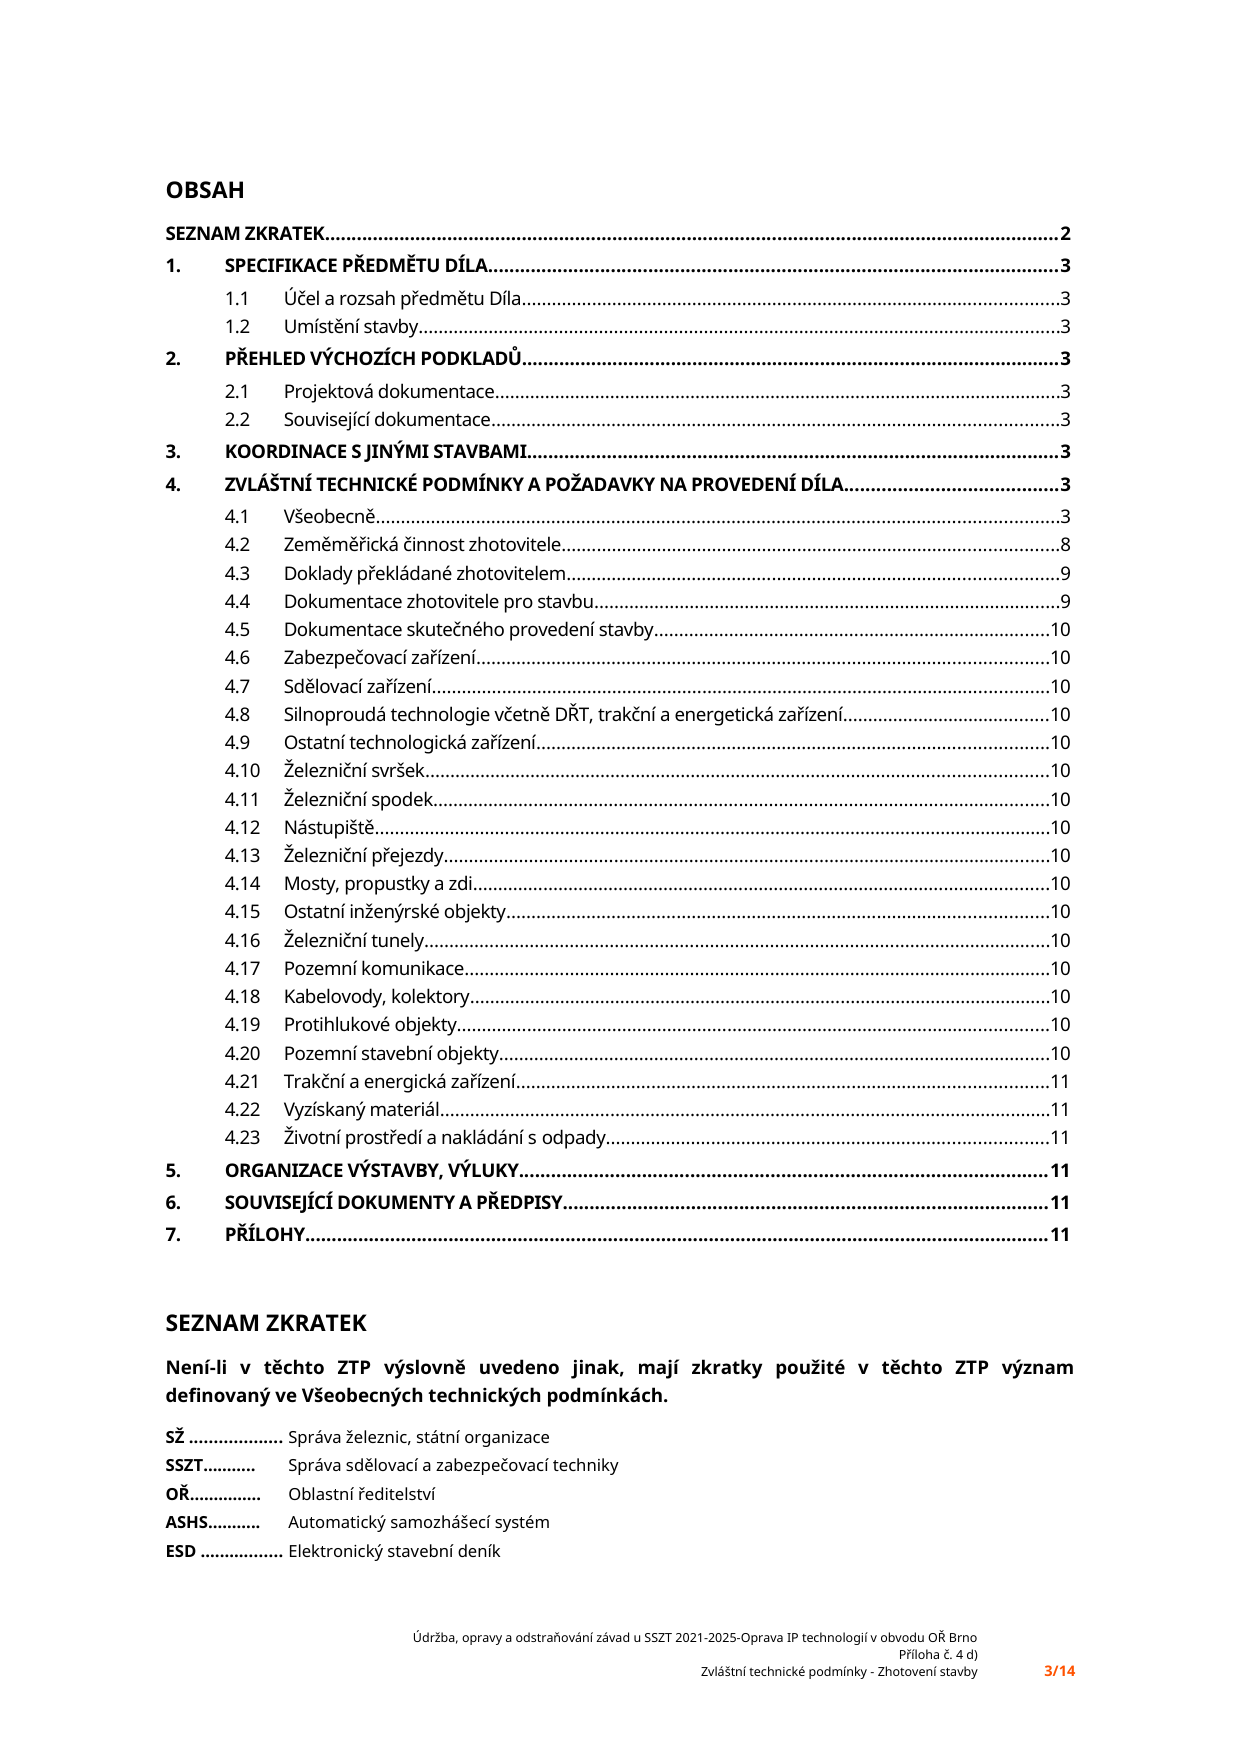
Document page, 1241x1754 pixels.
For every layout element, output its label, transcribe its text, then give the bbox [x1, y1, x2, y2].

text 4.16 Železniční tunely 10 [224, 927, 1075, 952]
text 4.4 Dokumentace zhotovitele pro stavbu 9 [224, 588, 1075, 614]
text 2.2 Související dokumentace 3 [224, 406, 1075, 432]
text 7. PŘÍLOHY 11 [165, 1222, 1075, 1247]
text 4.22 Vyzískaný materiál 11 [224, 1096, 1075, 1122]
text 4.1 Všeobecně 3 [224, 503, 1075, 529]
table_cell OŘ…………… [165, 1480, 288, 1508]
text 6. SOUVISEJÍCÍ DOKUMENTY A PŘEDPISY 11 [165, 1189, 1075, 1215]
text 4.9 Ostatní technologická zařízení 10 [224, 729, 1075, 755]
text 4.23 Životní prostředí a nakládání s odpady 11 [224, 1124, 1075, 1150]
table_cell Správa sdělovací a zabezpečovací techniky [288, 1451, 1072, 1480]
text 4.13 Železniční přejezdy 10 [224, 842, 1075, 868]
text 4. ZVLÁŠTNÍ TECHNICKÉ PODMÍNKY A POŽADAVKY NA PROVEDENÍ DÍLA 3 [165, 471, 1075, 497]
table_cell ESD [165, 1537, 288, 1588]
text 4.7 Sdělovací zařízení 10 [224, 673, 1075, 698]
text 1.1 Účel a rozsah předmětu Díla 3 [224, 285, 1075, 311]
text 1.2 Umístění stavby 3 [224, 313, 1075, 339]
table_cell ASHS……….. [165, 1508, 288, 1537]
text 4.2 Zeměměřická činnost zhotovitele 8 [224, 532, 1075, 557]
text Obsah [165, 174, 1075, 205]
text SEZNAM ZKRATEK 2 [165, 221, 1075, 246]
table_header SŽ [165, 1423, 288, 1451]
text 1. SPECIFIKACE PŘEDMĚTU DÍLA 3 [165, 253, 1075, 278]
text 4.21 Trakční a energická zařízení 11 [224, 1068, 1075, 1094]
text 4.19 Protihlukové objekty 10 [224, 1012, 1075, 1037]
text 4.11 Železniční spodek 10 [224, 786, 1075, 811]
text 4.3 Doklady překládané zhotovitelem 9 [224, 560, 1075, 586]
table_header Správa železnic, státní organizace [288, 1423, 1072, 1451]
text 2. PŘEHLED VÝCHOZÍCH PODKLADŮ 3 [165, 346, 1075, 371]
text 4.17 Pozemní komunikace 10 [224, 955, 1075, 981]
table_cell Automatický samozhášecí systém [288, 1508, 1072, 1537]
text SEZNAM ZKRATEK [165, 1307, 1075, 1338]
text 4.15 Ostatní inženýrské objekty 10 [224, 899, 1075, 924]
text 4.10 Železniční svršek 10 [224, 758, 1075, 783]
text 5. ORGANIZACE VÝSTAVBY, VÝLUKY 11 [165, 1157, 1075, 1182]
text 4.8 Silnoproudá technologie včetně DŘT, trakční a energetická zařízení 10 [224, 701, 1075, 727]
text 4.18 Kabelovody, kolektory 10 [224, 983, 1075, 1009]
text 3. KOORDINACE S JINÝMI STAVBAMI 3 [165, 439, 1075, 464]
table_cell Oblastní ředitelství [288, 1480, 1072, 1508]
text 4.14 Mosty, propustky a zdi 10 [224, 871, 1075, 896]
table_cell SSZT……….. [165, 1451, 288, 1480]
text 4.5 Dokumentace skutečného provedení stavby 10 [224, 616, 1075, 642]
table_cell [288, 1537, 1072, 1588]
text Není-li v těchto ZTP výslovně uvedeno jinak, mají zkratky použité v těchto ZTP význam definovaný ve Všeobecných technických podmínkách. [165, 1354, 1075, 1408]
text 2.1 Projektová dokumentace 3 [224, 378, 1075, 404]
text 4.12 Nástupiště 10 [224, 814, 1075, 839]
text 4.6 Zabezpečovací zařízení 10 [224, 645, 1075, 670]
text 4.20 Pozemní stavební objekty 10 [224, 1040, 1075, 1065]
